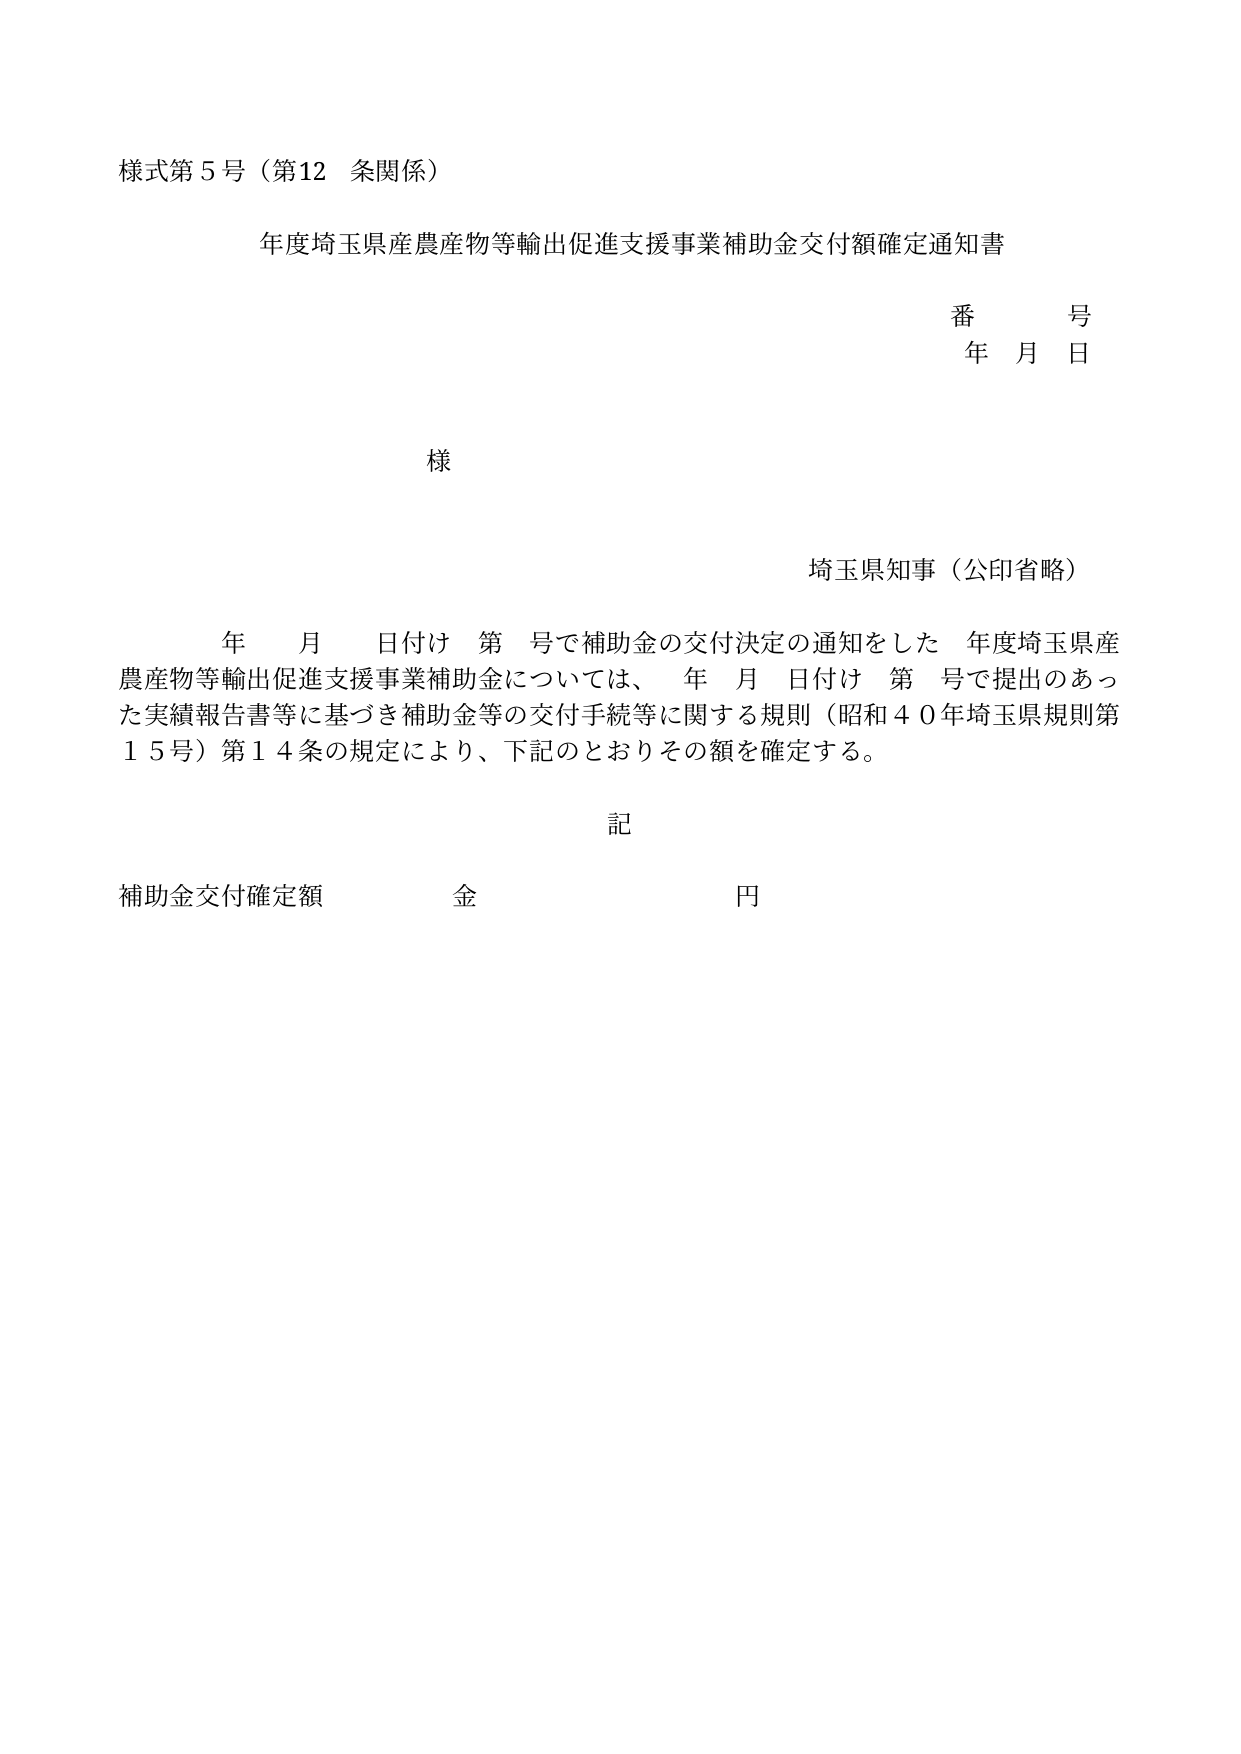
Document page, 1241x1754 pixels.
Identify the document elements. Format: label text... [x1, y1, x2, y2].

text 年 月 日 [118, 333, 1092, 369]
text 年 月 日付け 第 号で補助金の交付決定の通知をした 年度埼玉県産農産物等輸出促進支援事業補助金については、 年 月 日付け 第 号で提出のあった実績報告書等に基づき補助金等の交付手続等に関する規則（昭和４０年埼玉県規則第１５号）第１４条の規定により、下記のとおりその額を確定する。 [118, 623, 1122, 768]
text 記 [118, 804, 1122, 841]
text 様 [118, 442, 1122, 478]
text 年度埼玉県産農産物等輸出促進支援事業補助金交付額確定通知書 [118, 224, 1122, 261]
text 補助金交付確定額 金 円 [118, 877, 1122, 913]
text 埼玉県知事（公印省略） [118, 551, 1092, 587]
text 番号 [118, 297, 1092, 333]
text 様式第５号（第12条関係） [118, 152, 1122, 188]
